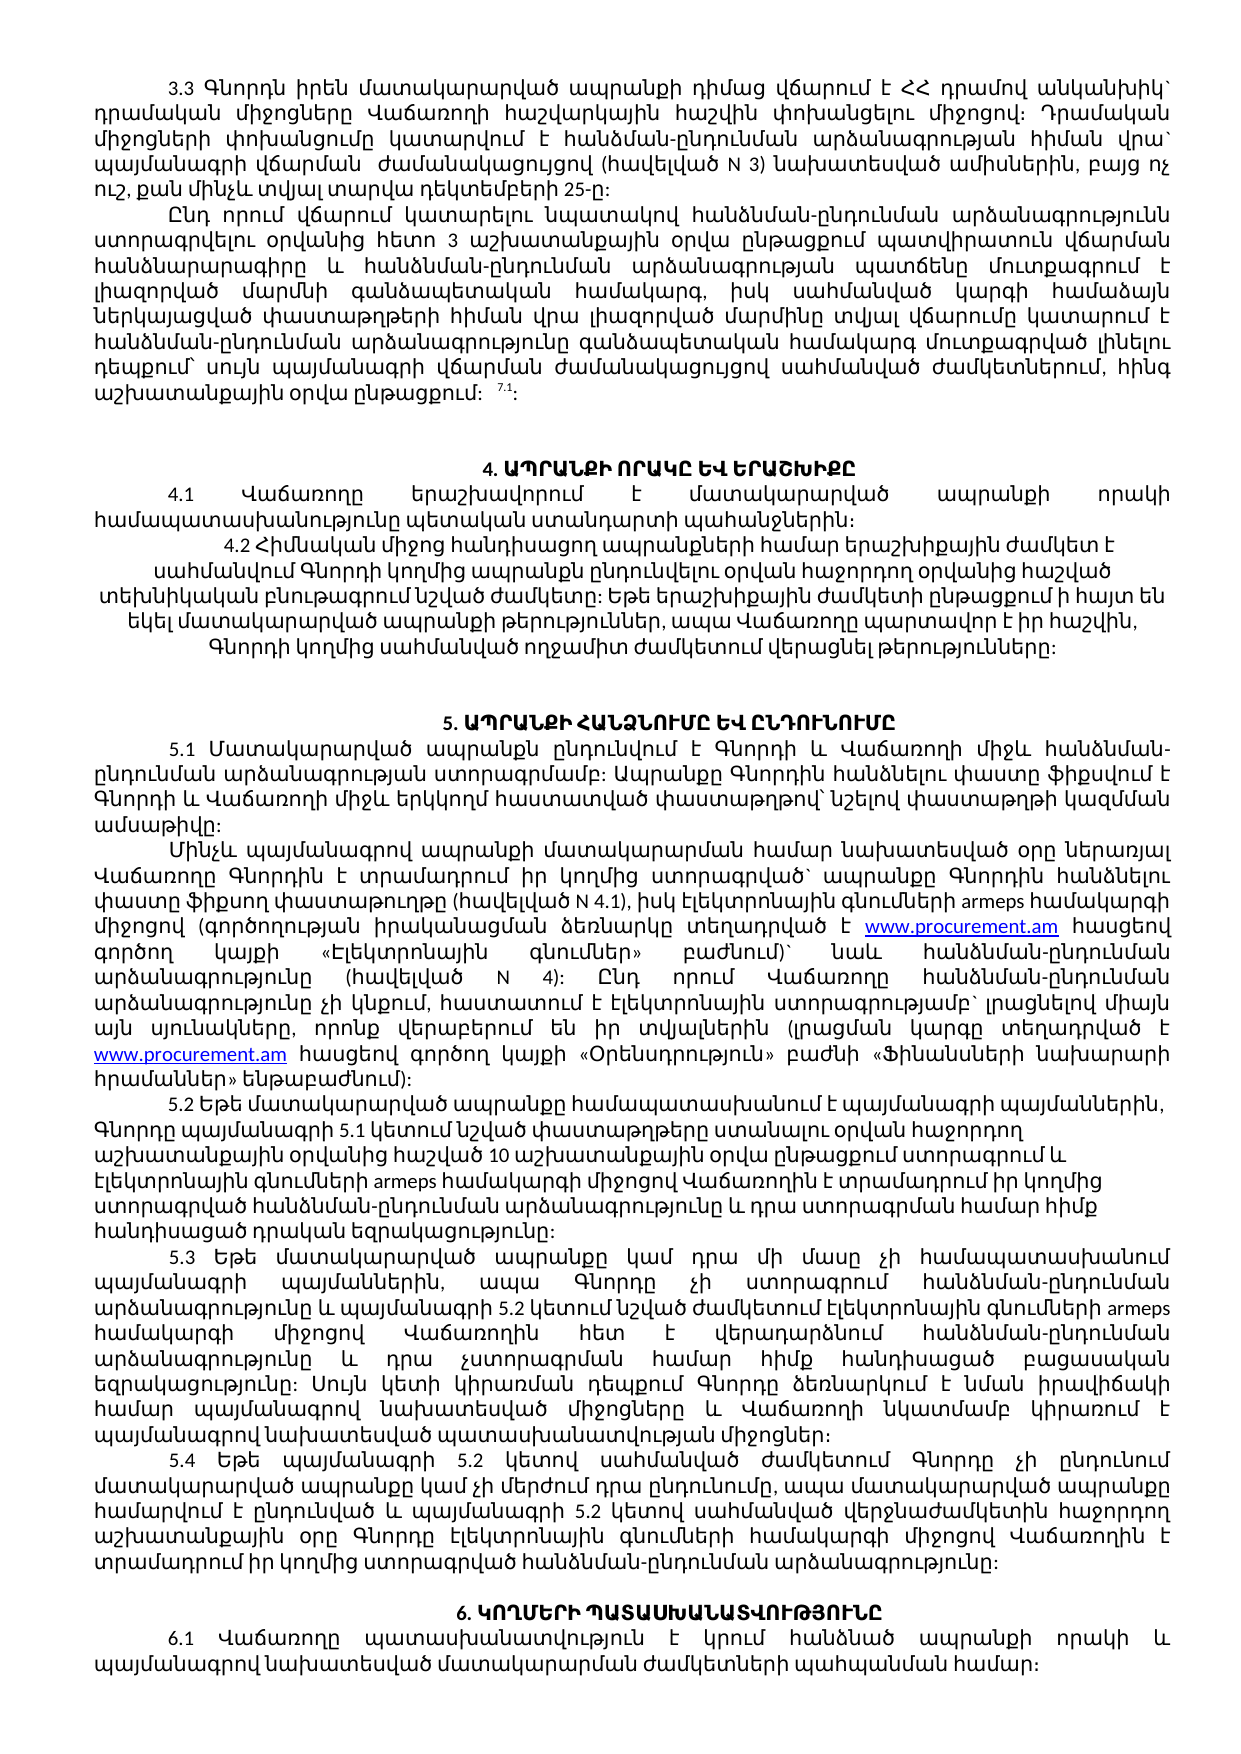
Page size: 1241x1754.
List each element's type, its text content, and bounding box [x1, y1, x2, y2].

text 5.3 Եթե մատակարարված ապրանքը կամ դրա մի մասը չի համապատասխանում պայմանագրի պայմաններին, ապա Գնորդը չի ստորագրում հանձնման-ընդունման արձանագրությունը և պայմանագրի 5.2 կետում նշված ժամկետում էլեկտրոնային գնումների armeps համակարգի միջոցով Վաճառողին հետ է վերադարձնում հանձնման-ընդունման արձանագրությունը և դրա չստորագրման համար հիմք հանդիսացած բացասական եզրակացությունը: Սույն կետի կիրառման դեպքում Գնորդը ձեռնարկում է նման իրավիճակի համար պայմանագրով նախատեսված միջոցները և Վաճառողի նկատմամբ կիրառում է պայմանագրով նախատեսված պատասխանատվության միջոցներ։ [94, 1244, 1171, 1447]
text 5.1 Մատակարարված ապրանքն ընդունվում է Գնորդի և Վաճառողի միջև հանձնման-ընդունման արձանագրության ստորագրմամբ: Ապրանքը Գնորդին հանձնելու փաստը ֆիքսվում է Գնորդի և Վաճառողի միջև երկկողմ հաստատված փաստաթղթով՝ նշելով փաստաթղթի կազմման ամսաթիվը: [94, 736, 1171, 837]
text 4.1 Վաճառողը երաշխավորում է մատակարարված ապրանքի որակի համապատասխանությունը պետական ստանդարտի պահանջներին։ [94, 482, 1171, 532]
text 6. ԿՈՂՄԵՐԻ ՊԱՏԱՍԽԱՆԱՏՎՈՒԹՅՈՒՆԸ [94, 1600, 1171, 1625]
text Մինչև պայմանագրով ապրանքի մատակարարման համար նախատեսված օրը ներառյալ Վաճառողը Գնորդին է տրամադրում իր կողմից ստորագրված` ապրանքը Գնորդին հանձնելու փաստը ֆիքսող փաստաթուղթը (հավելված N 4.1), իսկ էլեկտրոնային գնումների armeps համակարգի միջոցով (գործողության իրականացման ձեռնարկը տեղադրված է www.procurement.am հասցեով գործող կայքի «Էլեկտրոնային գնումներ» բաժնում)` նաև հանձնման-ընդունման արձանագրությունը (հավելված N 4): Ընդ որում Վաճառողը հանձնման-ընդունման արձանագրությունը չի կնքում, հաստատում է էլեկտրոնային ստորագրությամբ` լրացնելով միայն այն սյունակները, որոնք վերաբերում են իր տվյալներին (լրացման կարգը տեղադրված է www.procurement.am հասցեով գործող կայքի «Օրենսդրություն» բաժնի «Ֆինանսների նախարարի հրամաններ» ենթաբաժնում): [94, 837, 1171, 1092]
text 5.2 Եթե մատակարարված ապրանքը համապատասխանում է պայմանագրի պայմաններին, Գնորդը պայմանագրի 5.1 կետում նշված փաստաթղթերը ստանալու օրվան հաջորդող աշխատանքային օրվանից հաշված 10 աշխատանքային օրվա ընթացքում ստորագրում և էլեկտրոնային գնումների armeps համակարգի միջոցով Վաճառողին է տրամադրում իր կողմից ստորագրված հանձնման-ընդունման արձանագրությունը և դրա ստորագրման համար հիմք հանդիսացած դրական եզրակացությունը: [94, 1092, 1171, 1244]
text 4. ԱՊՐԱՆՔԻ ՈՐԱԿԸ ԵՎ ԵՐԱՇԽԻՔԸ [94, 456, 1171, 482]
text 6.1 Վաճառողը պատասխանատվություն է կրում հանձնած ապրանքի որակի և պայմանագրով նախատեսված մատակարարման ժամկետների պահպանման համար։ [94, 1625, 1171, 1676]
text 5. ԱՊՐԱՆՔԻ ՀԱՆՁՆՈՒՄԸ ԵՎ ԸՆԴՈՒՆՈՒՄԸ [94, 710, 1171, 736]
text 5.4 Եթե պայմանագրի 5.2 կետով սահմանված ժամկետում Գնորդը չի ընդունում մատակարարված ապրանքը կամ չի մերժում դրա ընդունումը, ապա մատակարարված ապրանքը համարվում է ընդունված և պայմանագրի 5.2 կետով սահմանված վերջնաժամկետին հաջորդող աշխատանքային օրը Գնորդը էլեկտրոնային գնումների համակարգի միջոցով Վաճառողին է տրամադրում իր կողմից ստորագրված հանձնման-ընդունման արձանագրությունը: [94, 1447, 1171, 1574]
text 4.2 Հիմնական միջոց հանդիսացող ապրանքների համար երաշխիքային ժամկետ է սահմանվում Գնորդի կողմից ապրանքն ընդունվելու օրվան հաջորդող օրվանից հաշված տեխնիկական բնութագրում նշված ժամկետը: Եթե երաշխիքային ժամկետի ընթացքում ի հայտ են եկել մատակարարված ապրանքի թերություններ, ապա Վաճառողը պարտավոր է իր հաշվին, Գնորդի կողմից սահմանված ողջամիտ ժամկետում վերացնել թերությունները: [94, 532, 1171, 659]
text 3.3 Գնորդն իրեն մատակարարված ապրանքի դիմաց վճարում է ՀՀ դրամով անկանխիկ` դրամական միջոցները Վաճառողի հաշվարկային հաշվին փոխանցելու միջոցով։ Դրամական միջոցների փոխանցումը կատարվում է հանձման-ընդունման արձանագրության հիման վրա` պայմանագրի վճարման ժամանակացույցով (հավելված N 3) նախատեսված ամիսներին, բայց ոչ ուշ, քան մինչև տվյալ տարվա դեկտեմբերի 25-ը: [94, 75, 1171, 202]
